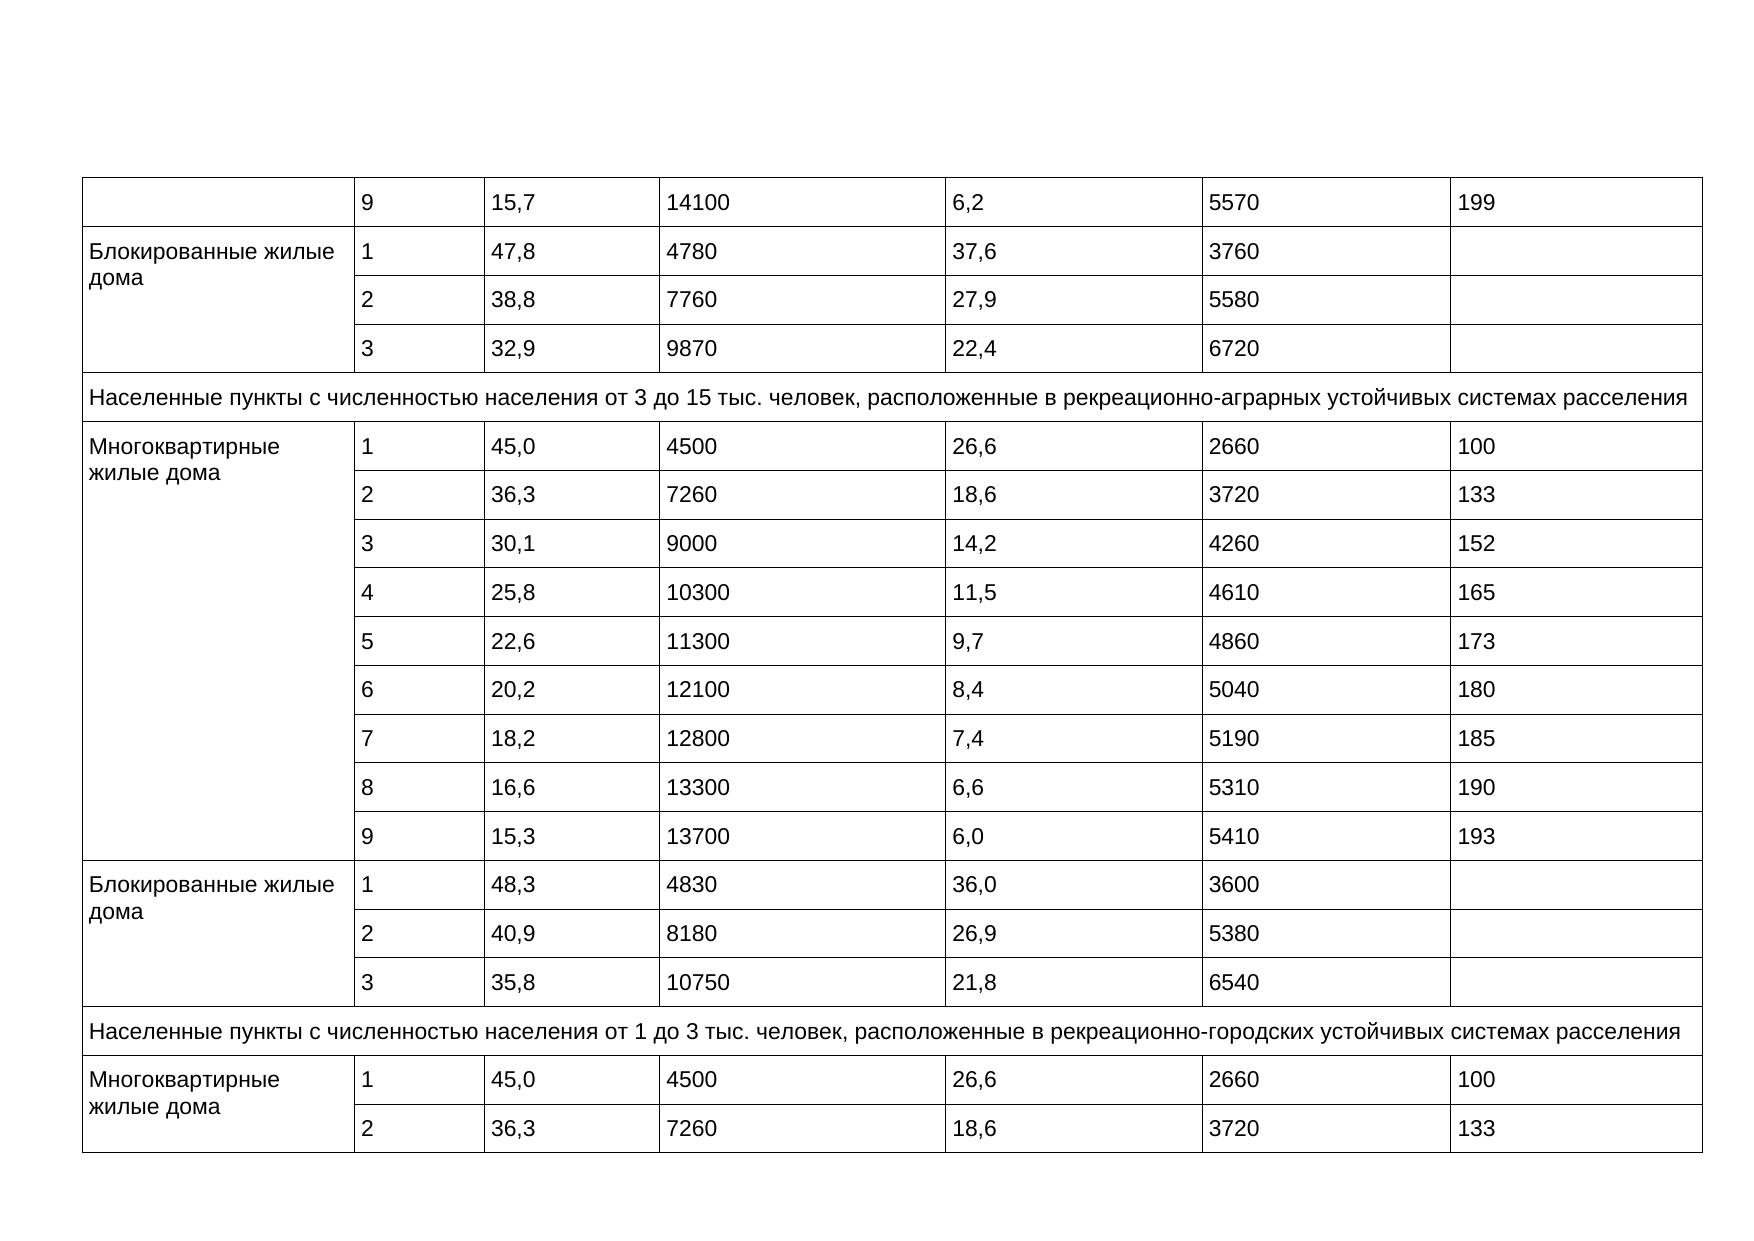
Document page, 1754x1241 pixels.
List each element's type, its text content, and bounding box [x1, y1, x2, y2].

table_cell 21,8 [946, 958, 1202, 1006]
table_cell 18,2 [485, 715, 659, 762]
table_cell 5580 [1203, 276, 1450, 323]
table_cell 6 [355, 666, 484, 713]
table_cell [1451, 276, 1702, 323]
table_cell 9000 [660, 520, 945, 567]
table_cell 20,2 [485, 666, 659, 713]
table_cell [1451, 958, 1702, 1006]
table_cell 6540 [1203, 958, 1450, 1006]
table_cell 8180 [660, 910, 945, 957]
table_cell 18,6 [946, 1105, 1202, 1152]
table_cell 5410 [1203, 812, 1450, 860]
table_cell 2 [355, 276, 484, 323]
table_cell 5 [355, 617, 484, 665]
table_cell 16,6 [485, 763, 659, 811]
table_cell 5570 [1203, 178, 1450, 226]
table_cell 100 [1451, 1056, 1702, 1103]
table_cell 30,1 [485, 520, 659, 567]
table_cell Населенные пункты с численностью населения от 3 до 15 тыс. человек, расположенные в рекреационно-аграрных устойчивых системах расселения [83, 373, 1702, 421]
table_cell 36,3 [485, 471, 659, 518]
table_cell 8 [355, 763, 484, 811]
table_cell 5040 [1203, 666, 1450, 713]
table_cell 35,8 [485, 958, 659, 1006]
table_cell 14,2 [946, 520, 1202, 567]
table_cell Блокированные жилые дома [83, 227, 354, 372]
table_cell 22,6 [485, 617, 659, 665]
table_cell 2 [355, 910, 484, 957]
table_cell 9 [355, 178, 484, 226]
table_cell 4610 [1203, 568, 1450, 616]
table_cell 6,6 [946, 763, 1202, 811]
table_cell 11,5 [946, 568, 1202, 616]
table_cell 13300 [660, 763, 945, 811]
table_cell 7,4 [946, 715, 1202, 762]
table_cell 3600 [1203, 861, 1450, 908]
table_cell 3720 [1203, 471, 1450, 518]
table_cell 47,8 [485, 227, 659, 275]
table_cell 190 [1451, 763, 1702, 811]
table_cell 32,9 [485, 325, 659, 372]
table_cell 4260 [1203, 520, 1450, 567]
table_cell 165 [1451, 568, 1702, 616]
table_cell 133 [1451, 471, 1702, 518]
table_cell 7760 [660, 276, 945, 323]
table_cell 26,6 [946, 1056, 1202, 1103]
table_cell 6720 [1203, 325, 1450, 372]
table_cell 4500 [660, 422, 945, 470]
table_cell 22,4 [946, 325, 1202, 372]
table_cell 9870 [660, 325, 945, 372]
table_cell 180 [1451, 666, 1702, 713]
table_cell 133 [1451, 1105, 1702, 1152]
table_cell 9 [355, 812, 484, 860]
table_cell 1 [355, 861, 484, 908]
table_cell [1451, 910, 1702, 957]
table_cell 3760 [1203, 227, 1450, 275]
table_cell 193 [1451, 812, 1702, 860]
table_cell 5190 [1203, 715, 1450, 762]
table_cell 4830 [660, 861, 945, 908]
table_cell 185 [1451, 715, 1702, 762]
table_cell 3720 [1203, 1105, 1450, 1152]
table_cell 27,9 [946, 276, 1202, 323]
table_cell Многоквартирные жилые дома [83, 1056, 354, 1152]
table_cell 5380 [1203, 910, 1450, 957]
table_cell 37,6 [946, 227, 1202, 275]
table_cell 173 [1451, 617, 1702, 665]
table_cell 4 [355, 568, 484, 616]
table_cell 2660 [1203, 1056, 1450, 1103]
table_cell 26,9 [946, 910, 1202, 957]
table_cell 152 [1451, 520, 1702, 567]
table_cell 3 [355, 958, 484, 1006]
table_cell 10750 [660, 958, 945, 1006]
table_cell 38,8 [485, 276, 659, 323]
table_cell 11300 [660, 617, 945, 665]
table_cell 12100 [660, 666, 945, 713]
table_cell 40,9 [485, 910, 659, 957]
table_cell 4780 [660, 227, 945, 275]
table_cell 7260 [660, 471, 945, 518]
table_cell Блокированные жилые дома [83, 861, 354, 1006]
table_cell [1451, 325, 1702, 372]
table_cell 3 [355, 325, 484, 372]
table_cell 6,2 [946, 178, 1202, 226]
table_cell 100 [1451, 422, 1702, 470]
table_cell 14100 [660, 178, 945, 226]
table_cell 4500 [660, 1056, 945, 1103]
table_cell 36,3 [485, 1105, 659, 1152]
table_cell 1 [355, 422, 484, 470]
table_cell 7260 [660, 1105, 945, 1152]
table_cell 2660 [1203, 422, 1450, 470]
table_cell 3 [355, 520, 484, 567]
table_cell 6,0 [946, 812, 1202, 860]
table_cell 5310 [1203, 763, 1450, 811]
table_cell 12800 [660, 715, 945, 762]
table_cell [1451, 227, 1702, 275]
table_cell 48,3 [485, 861, 659, 908]
table_cell 1 [355, 1056, 484, 1103]
table_cell 45,0 [485, 422, 659, 470]
table_cell Населенные пункты с численностью населения от 1 до 3 тыс. человек, расположенные в рекреационно-городских устойчивых системах расселения [83, 1007, 1702, 1055]
table_cell 1 [355, 227, 484, 275]
table_cell 25,8 [485, 568, 659, 616]
table_cell 9,7 [946, 617, 1202, 665]
table_cell 2 [355, 471, 484, 518]
table_cell 199 [1451, 178, 1702, 226]
table_cell 2 [355, 1105, 484, 1152]
table_cell 7 [355, 715, 484, 762]
table_cell 10300 [660, 568, 945, 616]
table_cell 8,4 [946, 666, 1202, 713]
table_cell 15,7 [485, 178, 659, 226]
table_cell 18,6 [946, 471, 1202, 518]
table_cell 45,0 [485, 1056, 659, 1103]
table_cell 15,3 [485, 812, 659, 860]
table_cell [1451, 861, 1702, 908]
table_cell 13700 [660, 812, 945, 860]
table_cell Многоквартирные жилые дома [83, 422, 354, 860]
table_cell 36,0 [946, 861, 1202, 908]
table_cell 4860 [1203, 617, 1450, 665]
table_cell 26,6 [946, 422, 1202, 470]
